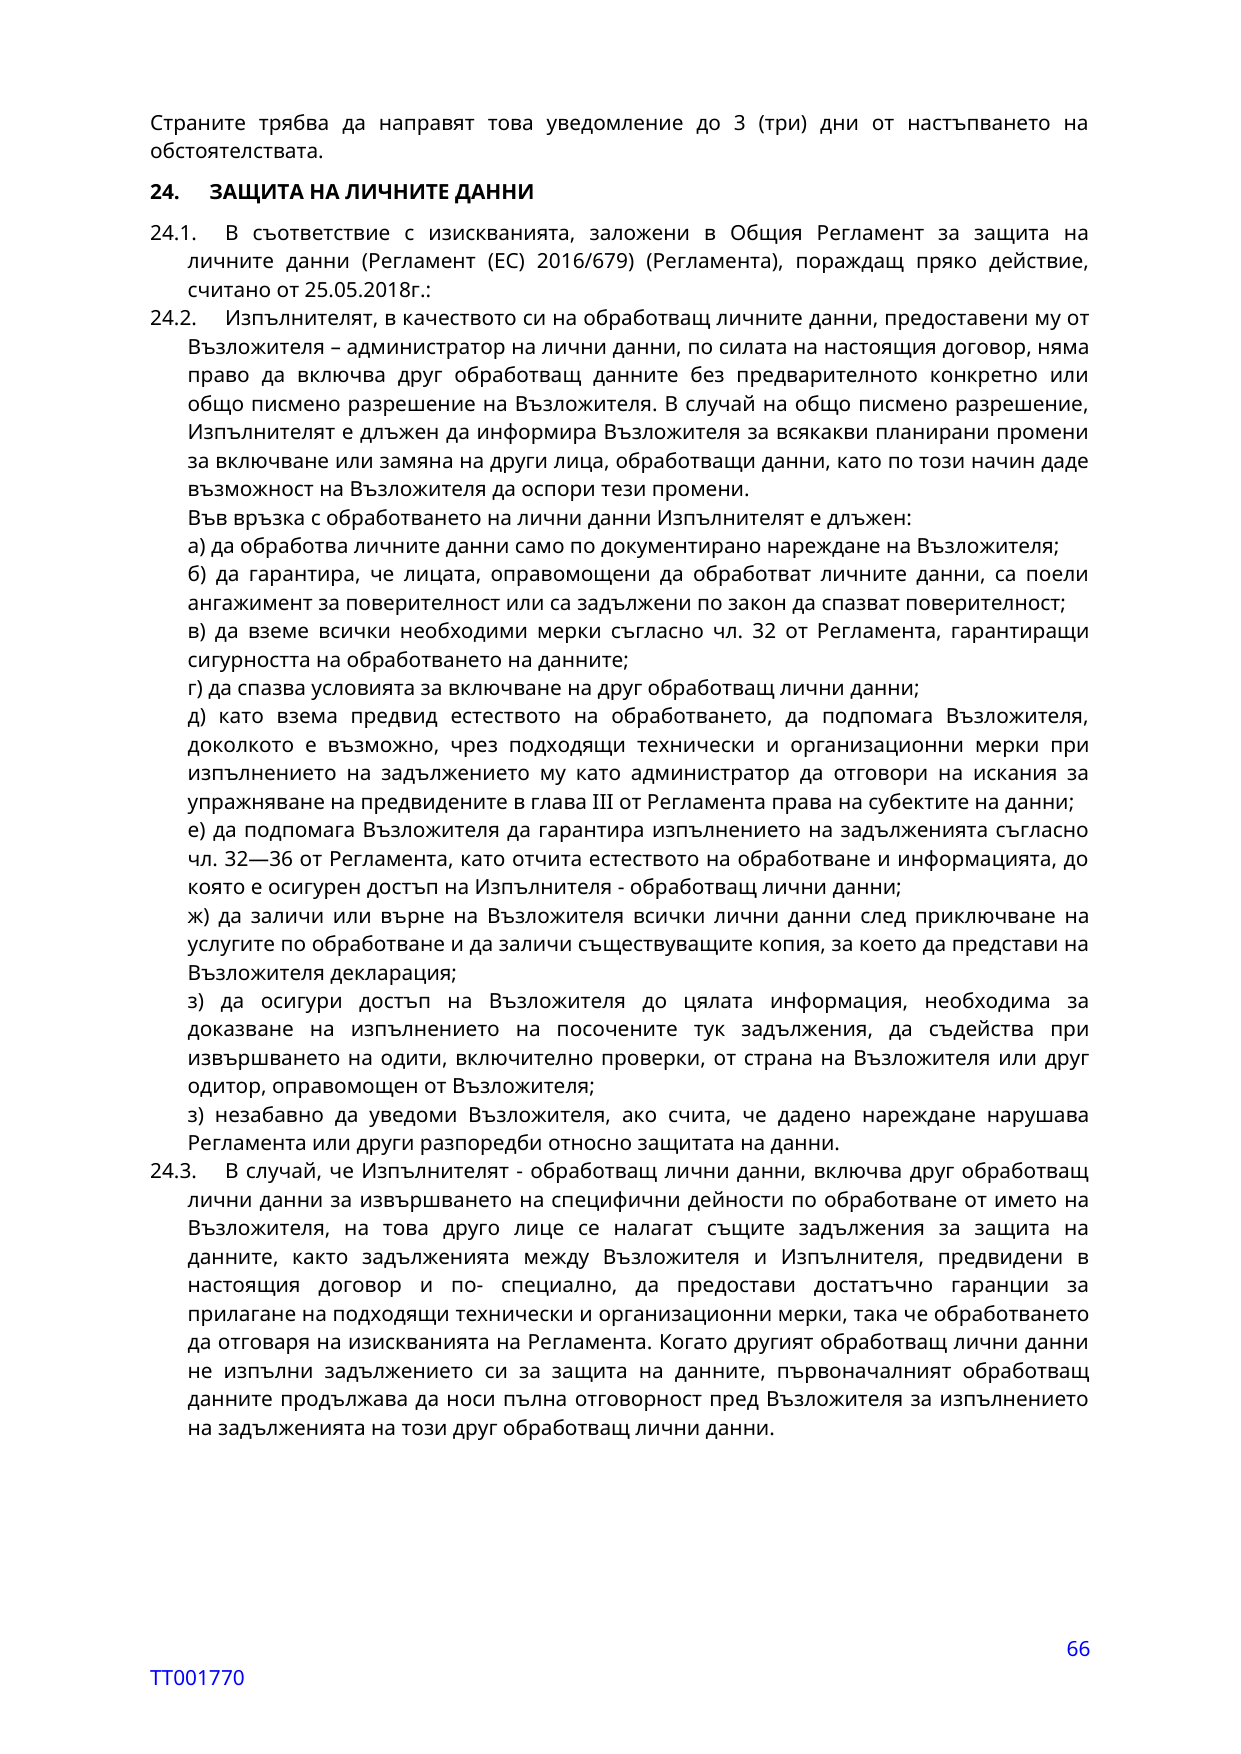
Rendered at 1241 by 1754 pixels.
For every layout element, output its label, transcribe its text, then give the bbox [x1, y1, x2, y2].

list д) като взема предвид естеството на обработването, да подпомага Възложителя, доколкото е възможно, чрез подходящи технически и организационни мерки при изпълнението на задължението му като администратор да отговори на искания за упражняване на предвидените в глава III от Регламента права на субектите на данни; [187, 702, 1090, 815]
list в) да вземе всички необходими мерки съгласно чл. 32 от Регламента, гарантиращи сигурността на обработването на данните; [187, 616, 1090, 673]
list В случай, че Изпълнителят - обработващ лични данни, включва друг обработващ лични данни за извършването на специфични дейности по обработване от името на Възложителя, на това друго лице се налагат същите задължения за защита на данните, както задълженията между Възложителя и Изпълнителя, предвидени в настоящия договор и по- специално, да предостави достатъчно гаранции за прилагане на подходящи технически и организационни мерки, така че обработването да отговаря на изискванията на Регламента. Когато другият обработващ лични данни не изпълни задължението си за защита на данните, първоначалният обработващ данните продължава да носи пълна отговорност пред Възложителя за изпълнението на задълженията на този друг обработващ лични данни. [150, 1157, 1090, 1441]
list е) да подпомага Възложителя да гарантира изпълнението на задълженията съгласно чл. 32—36 от Регламента, като отчита естеството на обработване и информацията, до която е осигурен достъп на Изпълнителя - обработващ лични данни; [187, 815, 1090, 901]
list a) да обработва личните данни само по документирано нареждане на Възложителя; [187, 531, 1090, 559]
list г) да спазва условията за включване на друг обработващ лични данни; [187, 673, 1090, 702]
list ЗАЩИТА НА ЛИЧНИТЕ ДАННИ [150, 177, 1090, 206]
list з) да осигури достъп на Възложителя до цялата информация, необходима за доказване на изпълнението на посочените тук задължения, да съдейства при извършването на одити, включително проверки, от страна на Възложителя или друг одитор, оправомощен от Възложителя; [187, 986, 1090, 1100]
list з) незабавно да уведоми Възложителя, ако счита, че дадено нареждане нарушава Регламента или други разпоредби относно защитата на данни. [187, 1100, 1090, 1157]
list ж) да заличи или върне на Възложителя всички лични данни след приключване на услугите по обработване и да заличи съществуващите копия, за което да представи на Възложителя декларация; [187, 901, 1090, 986]
list Във връзка с обработването на лични данни Изпълнителят е длъжен: [187, 503, 1090, 531]
list Изпълнителят, в качеството си на обработващ личните данни, предоставени му от Възложителя – администратор на лични данни, по силата на настоящия договор, няма право да включва друг обработващ данните без предварителното конкретно или общо писмено разрешение на Възложителя. В случай на общо писмено разрешение, Изпълнителят е длъжен да информира Възложителя за всякакви планирани промени за включване или замяна на други лица, обработващи данни, като по този начин даде възможност на Възложителя да оспори тези промени. [150, 303, 1090, 503]
list б) да гарантира, че лицата, оправомощени да обработват личните данни, са поели ангажимент за поверителност или са задължени по закон да спазват поверителност; [187, 559, 1090, 616]
list В съответствие с изискванията, заложени в Общия Регламент за защита на личните данни (Регламент (ЕС) 2016/679) (Регламента), пораждащ пряко действие, считано от 25.05.2018г.: [150, 218, 1090, 303]
text Страните трябва да направят това уведомление до 3 (три) дни от настъпването на обстоятелствата. [150, 108, 1090, 165]
